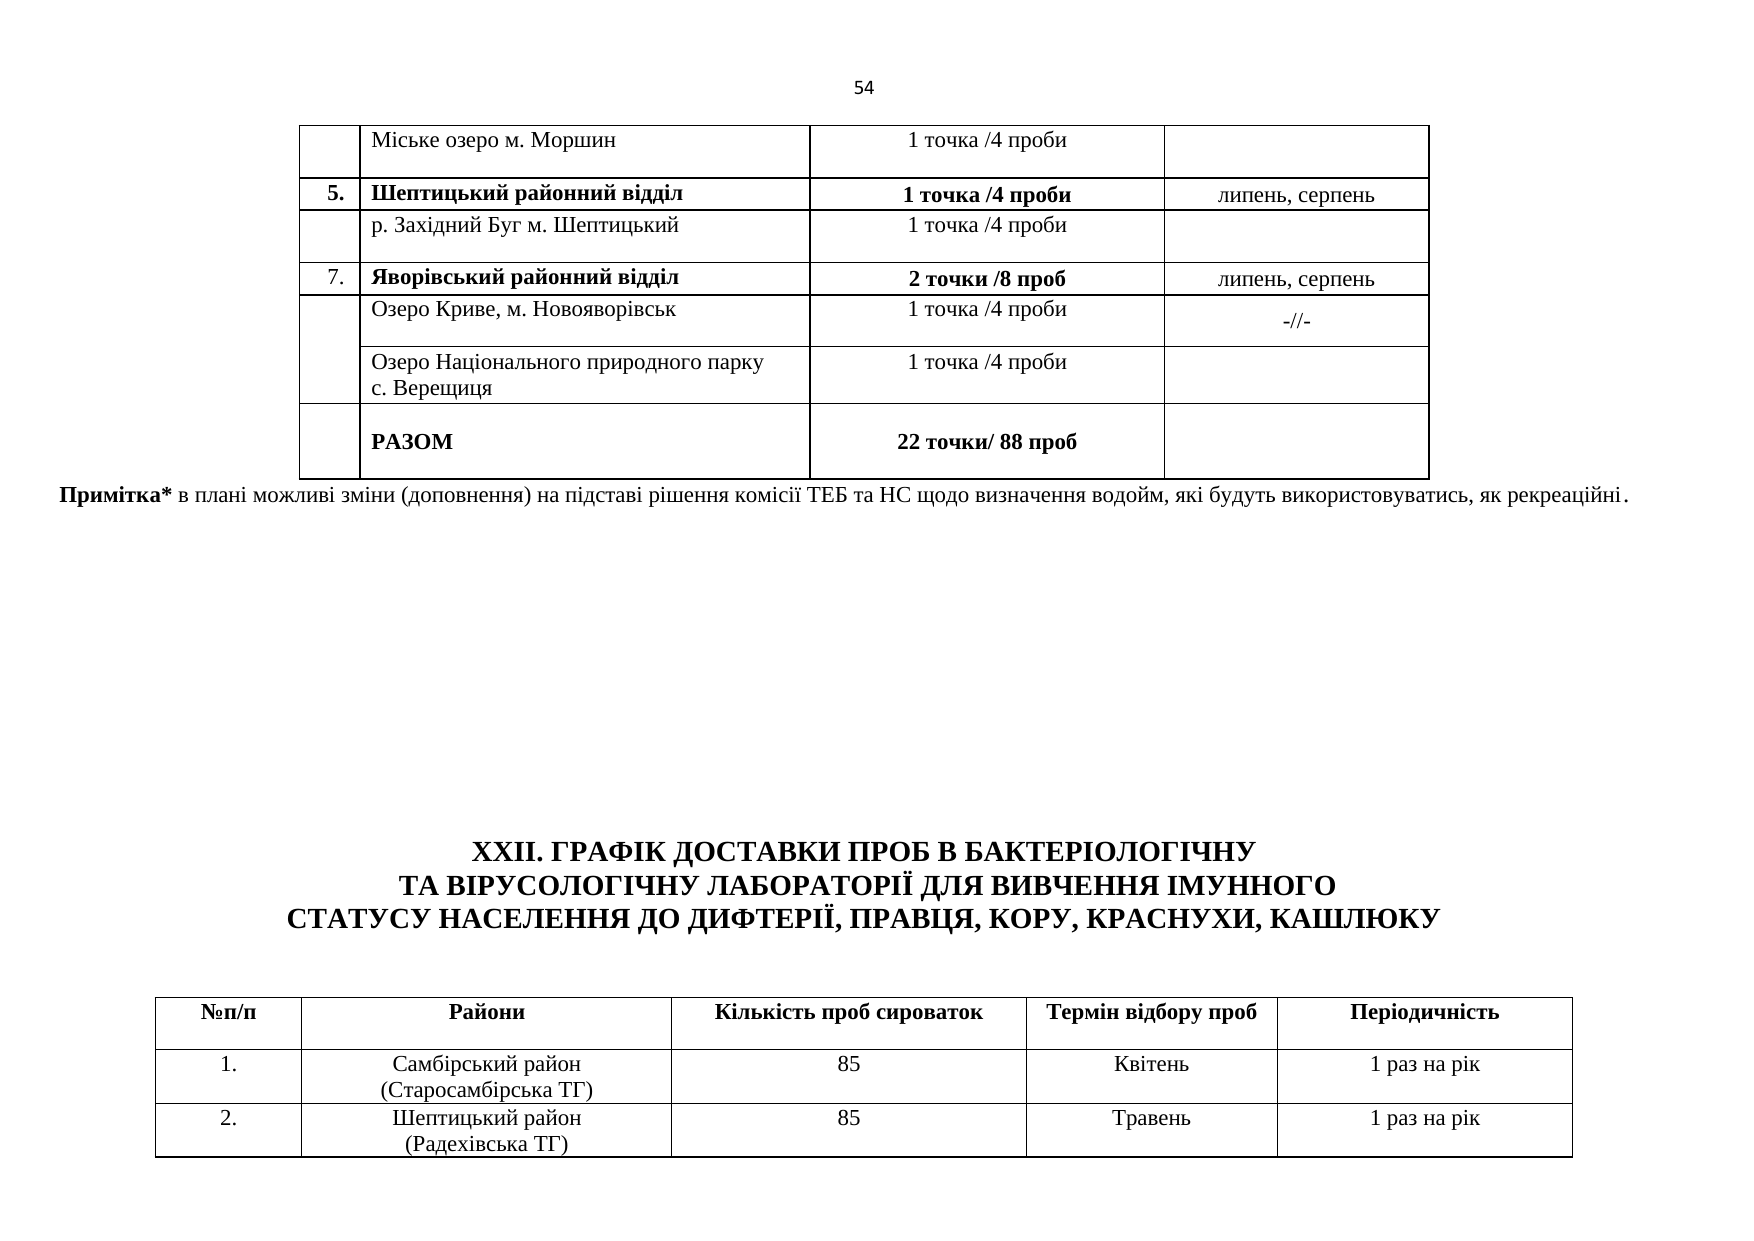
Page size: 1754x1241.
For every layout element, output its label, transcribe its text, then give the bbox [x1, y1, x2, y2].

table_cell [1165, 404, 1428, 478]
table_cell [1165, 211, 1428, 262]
text XXII. ГРАФІК ДОСТАВКИ ПРОБ В БАКТЕРІОЛОГІЧНУ [59, 834, 1669, 868]
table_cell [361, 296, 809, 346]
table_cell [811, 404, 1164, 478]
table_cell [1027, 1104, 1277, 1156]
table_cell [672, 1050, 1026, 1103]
text СТАТУСУ НАСЕЛЕННЯ ДО ДИФТЕРІЇ, ПРАВЦЯ, КОРУ, КРАСНУХИ, КАШЛЮКУ [59, 901, 1669, 935]
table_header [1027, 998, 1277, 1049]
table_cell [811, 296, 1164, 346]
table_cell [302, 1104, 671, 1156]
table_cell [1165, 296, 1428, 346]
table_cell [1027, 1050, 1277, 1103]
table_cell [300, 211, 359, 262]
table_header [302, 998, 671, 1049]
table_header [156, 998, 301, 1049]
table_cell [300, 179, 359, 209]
text ТА ВІРУСОЛОГІЧНУ ЛАБОРАТОРІЇ ДЛЯ ВИВЧЕННЯ ІМУННОГО [59, 868, 1669, 901]
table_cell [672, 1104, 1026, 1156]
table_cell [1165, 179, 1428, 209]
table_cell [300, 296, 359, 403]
text Примітка* в плані можливі зміни (доповнення) на підставі рішення комісії ТЕБ та НС щодо визначення водойм, які будуть використовуватись, як рекреаційні. [59, 479, 1669, 508]
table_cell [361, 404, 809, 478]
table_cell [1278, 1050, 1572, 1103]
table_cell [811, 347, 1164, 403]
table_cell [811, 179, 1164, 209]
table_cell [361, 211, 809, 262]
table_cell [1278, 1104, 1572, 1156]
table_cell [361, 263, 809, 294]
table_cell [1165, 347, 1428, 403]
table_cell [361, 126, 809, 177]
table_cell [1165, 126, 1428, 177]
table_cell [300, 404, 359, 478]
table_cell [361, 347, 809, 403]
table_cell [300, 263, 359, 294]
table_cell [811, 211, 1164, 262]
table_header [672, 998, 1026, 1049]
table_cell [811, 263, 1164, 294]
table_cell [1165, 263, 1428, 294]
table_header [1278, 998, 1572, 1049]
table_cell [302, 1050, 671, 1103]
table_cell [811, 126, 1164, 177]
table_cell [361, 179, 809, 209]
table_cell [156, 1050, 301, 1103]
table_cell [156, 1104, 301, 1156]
